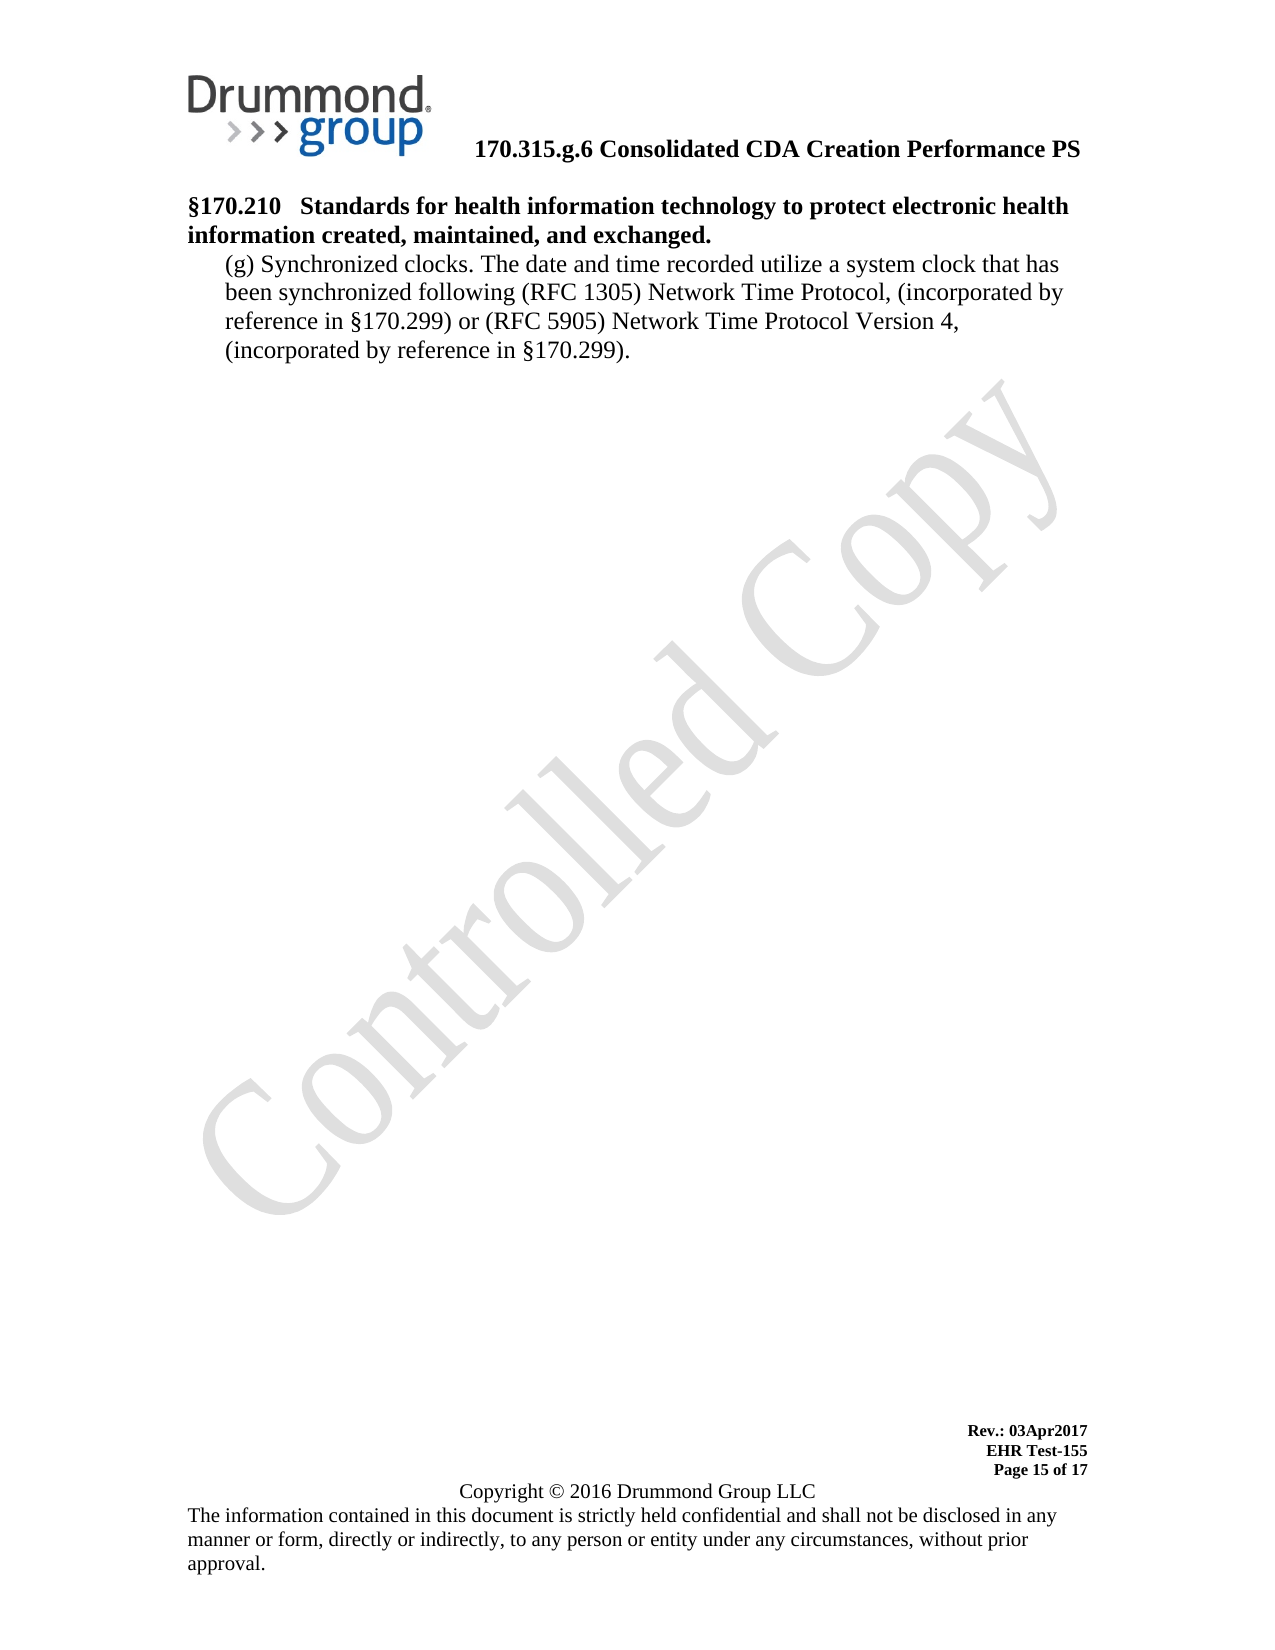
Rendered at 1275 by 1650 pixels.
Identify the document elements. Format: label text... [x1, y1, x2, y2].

text §170.210 Standards for health information technology to protect electronic health information created, maintained, and exchanged. [187, 191, 1087, 249]
picture [187, 75, 433, 157]
text (g) Synchronized clocks. The date and time recorded utilize a system clock that has been synchronized following (RFC 1305) Network Time Protocol, (incorporated by reference in §170.299) or (RFC 5905) Network Time Protocol Version 4, (incorporated by reference in §170.299). [225, 249, 1087, 364]
